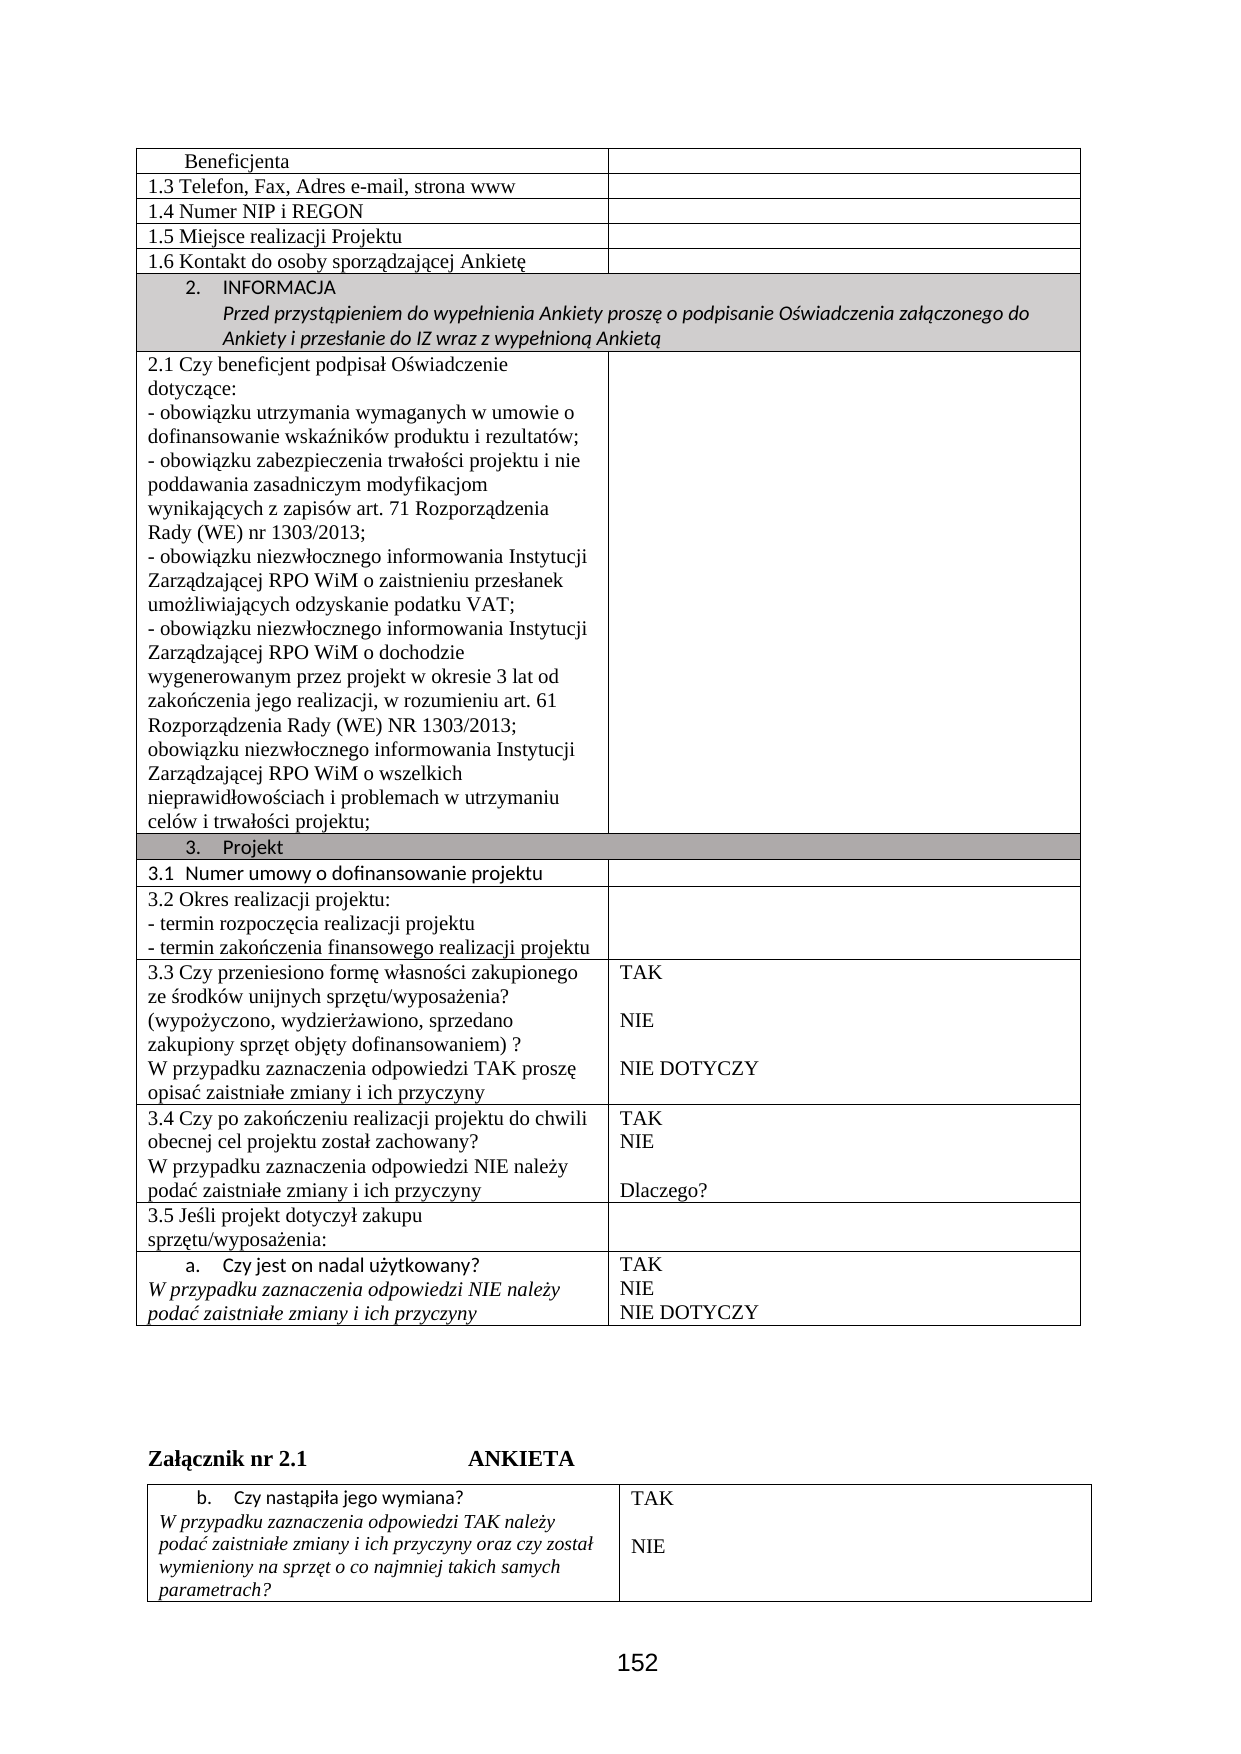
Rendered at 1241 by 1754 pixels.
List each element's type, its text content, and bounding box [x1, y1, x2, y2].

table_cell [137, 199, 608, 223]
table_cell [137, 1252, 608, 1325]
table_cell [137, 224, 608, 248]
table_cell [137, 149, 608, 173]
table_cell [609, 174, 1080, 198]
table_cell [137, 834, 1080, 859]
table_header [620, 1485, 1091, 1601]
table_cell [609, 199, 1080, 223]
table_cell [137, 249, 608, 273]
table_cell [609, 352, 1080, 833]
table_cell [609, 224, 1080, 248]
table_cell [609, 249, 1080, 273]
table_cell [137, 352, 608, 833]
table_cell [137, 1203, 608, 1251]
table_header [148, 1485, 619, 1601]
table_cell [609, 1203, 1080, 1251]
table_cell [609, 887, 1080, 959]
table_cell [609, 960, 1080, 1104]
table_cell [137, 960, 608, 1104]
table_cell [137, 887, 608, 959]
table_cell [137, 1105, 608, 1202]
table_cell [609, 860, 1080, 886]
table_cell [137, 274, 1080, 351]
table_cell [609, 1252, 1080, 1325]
text Załącznik nr 2.1 ANKIETA [148, 1445, 1125, 1471]
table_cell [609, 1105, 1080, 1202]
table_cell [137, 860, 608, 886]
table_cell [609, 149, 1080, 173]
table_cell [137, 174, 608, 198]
